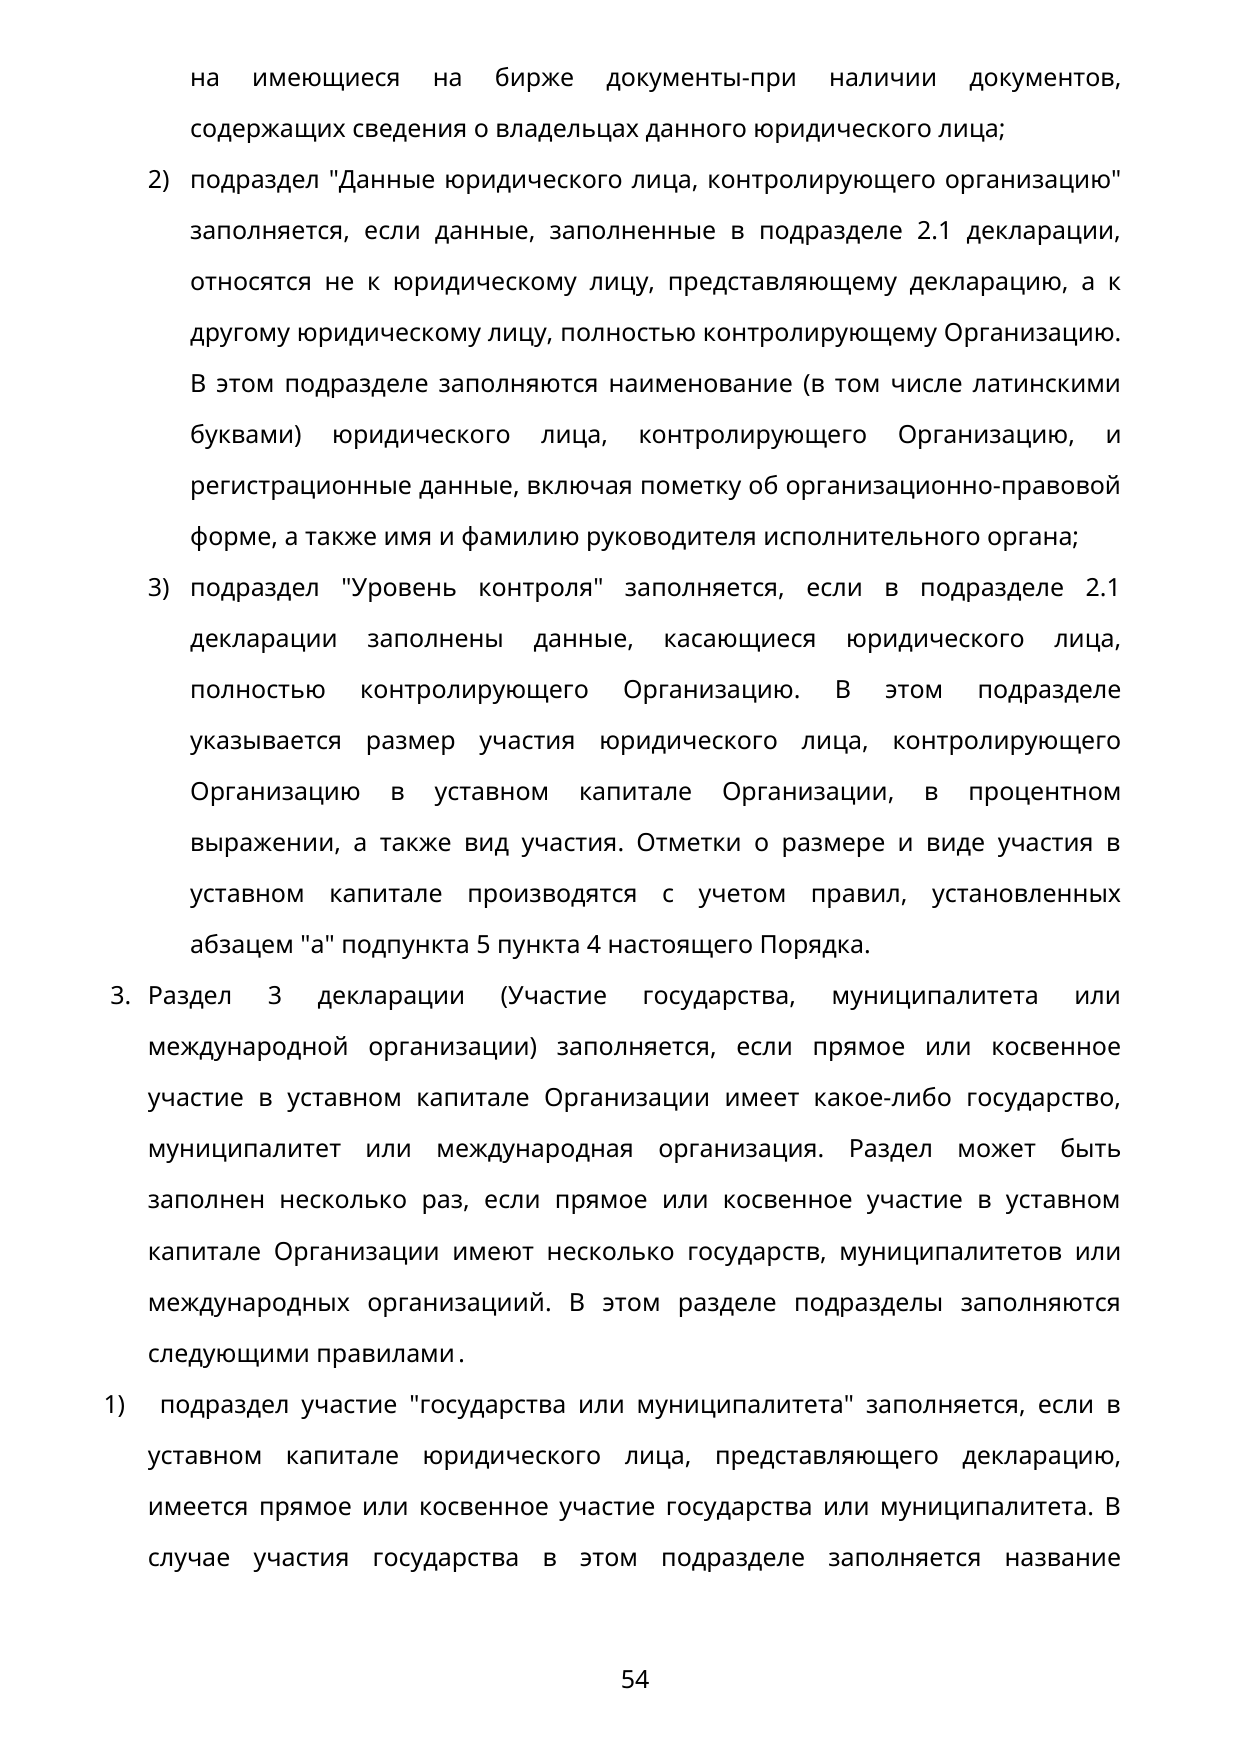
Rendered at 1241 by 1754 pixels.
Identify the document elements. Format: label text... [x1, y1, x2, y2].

list подраздел "Уровень контроля" заполняется, если в подразделе 2.1 декларации заполнены данные, касающиеся юридического лица, полностью контролирующего Организацию. В этом подразделе указывается размер участия юридического лица, контролирующего Организацию в уставном капитале Организации, в процентном выражении, а также вид участия. Отметки о размере и виде участия в уставном капитале производятся с учетом правил, установленных абзацем "а" подпункта 5 пункта 4 настоящего Порядка. [148, 569, 1122, 961]
list Раздел 3 декларации (Участие государства, муниципалитета или международной организации) заполняется, если прямое или косвенное участие в уставном капитале Организации имеет какое-либо государство, муниципалитет или международная организация. Раздел может быть заполнен несколько раз, если прямое или косвенное участие в уставном капитале Организации имеют несколько государств, муниципалитетов или международных организациий. В этом разделе подразделы заполняются следующими правилами․ [110, 978, 1122, 1369]
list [148, 59, 1122, 144]
list подраздел "Данные юридического лица, контролирующего организацию" заполняется, если данные, заполненные в подразделе 2.1 декларации, относятся не к юридическому лицу, представляющему декларацию, а к другому юридическому лицу, полностью контролирующему Организацию. В этом подразделе заполняются наименование (в том числе латинскими буквами) юридического лица, контролирующего Организацию, и регистрационные данные, включая пометку об организационно-правовой форме, а также имя и фамилию руководителя исполнительного органа; [148, 161, 1122, 553]
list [103, 1386, 1122, 1573]
